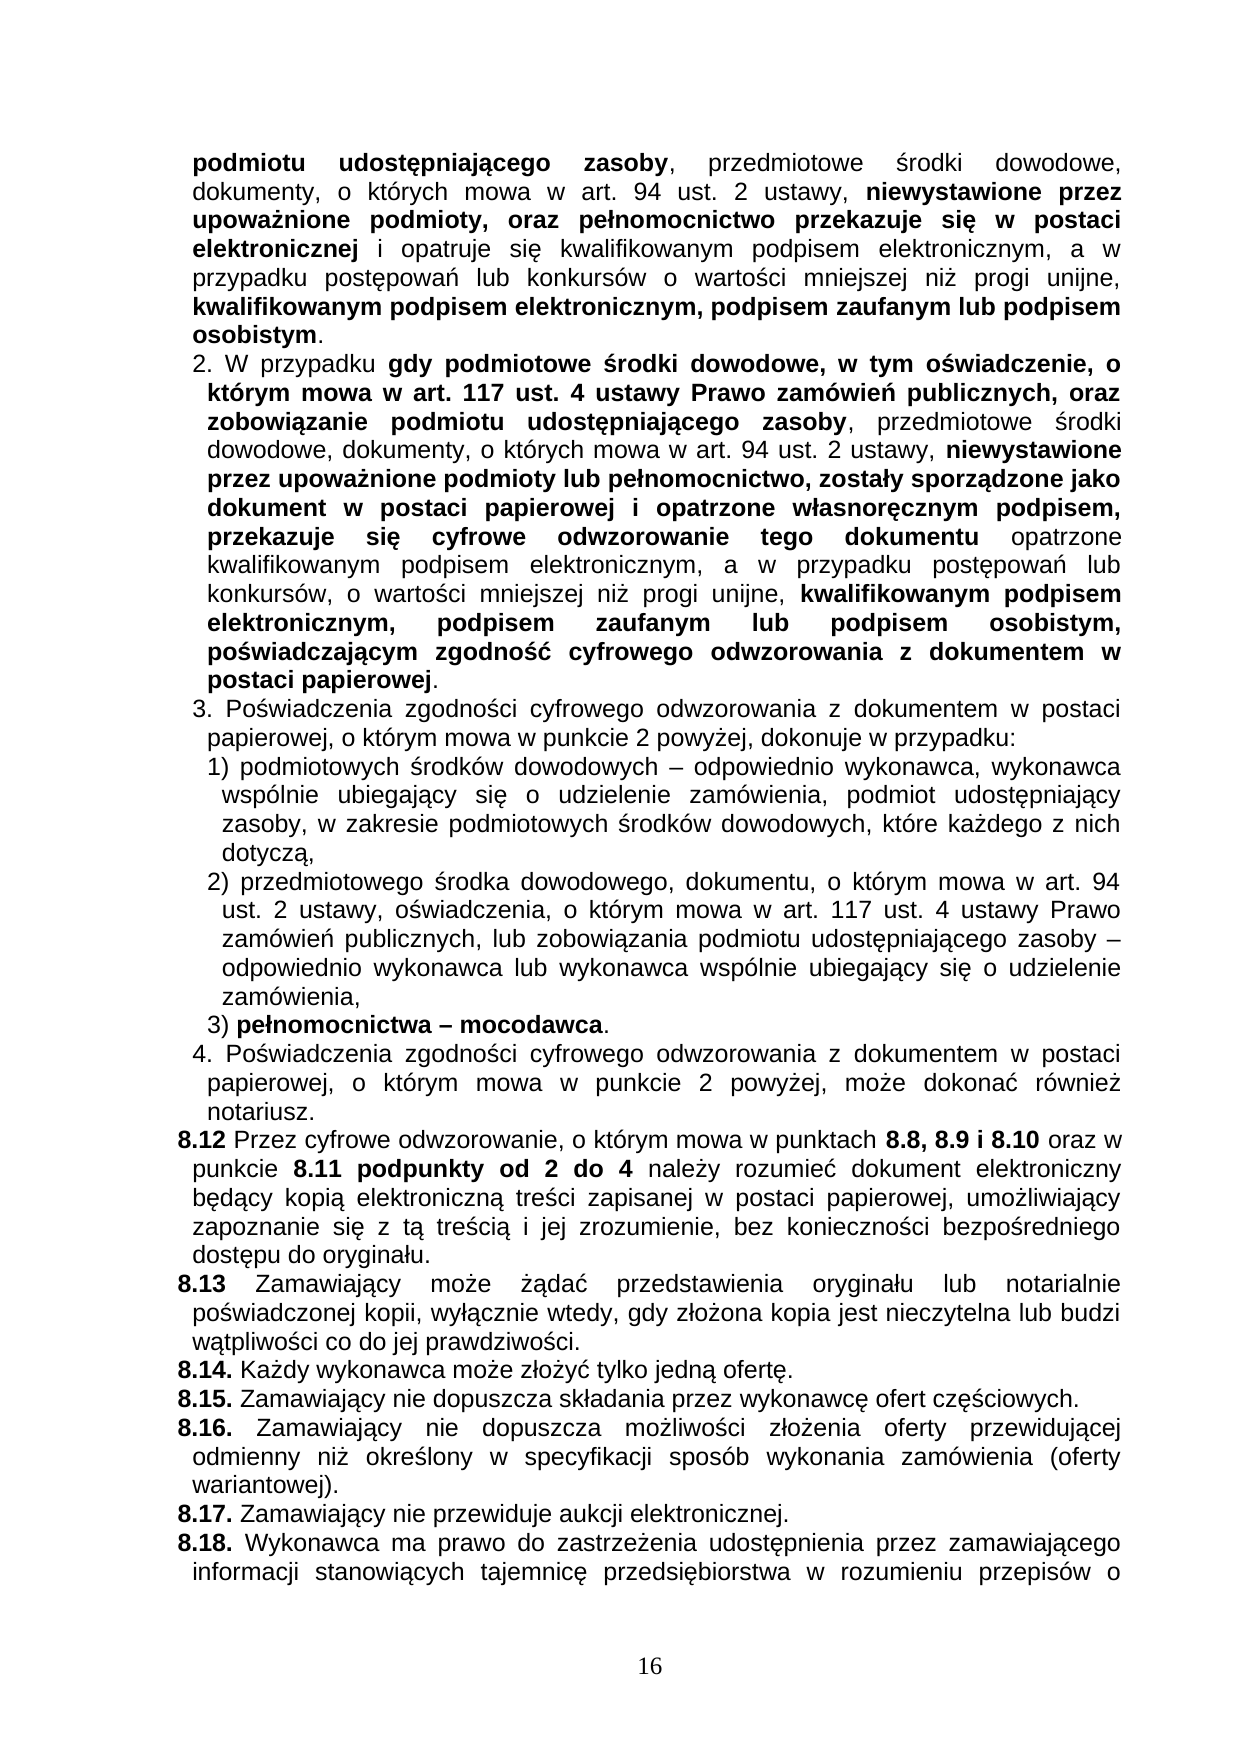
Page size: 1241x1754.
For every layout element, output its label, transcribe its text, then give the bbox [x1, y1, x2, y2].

text 8.16. Zamawiający nie dopuszcza możliwości złożenia oferty przewidującej odmienny niż określony w specyfikacji sposób wykonania zamówienia (oferty wariantowej). [177, 1413, 1122, 1499]
text 8.13 Zamawiający może żądać przedstawienia oryginału lub notarialnie poświadczonej kopii, wyłącznie wtedy, gdy złożona kopia jest nieczytelna lub budzi wątpliwości co do jej prawdziwości. [177, 1269, 1122, 1355]
text 8.15. Zamawiający nie dopuszcza składania przez wykonawcę ofert częściowych. [177, 1384, 1122, 1413]
text 3) pełnomocnictwa – mocodawca. [207, 1010, 1122, 1039]
text 2. W przypadku gdy podmiotowe środki dowodowe, w tym oświadczenie, o którym mowa w art. 117 ust. 4 ustawy Prawo zamówień publicznych, oraz zobowiązanie podmiotu udostępniającego zasoby, przedmiotowe środki dowodowe, dokumenty, o których mowa w art. 94 ust. 2 ustawy, niewystawione przez upoważnione podmioty lub pełnomocnictwo, zostały sporządzone jako dokument w postaci papierowej i opatrzone własnoręcznym podpisem, przekazuje się cyfrowe odwzorowanie tego dokumentu opatrzone kwalifikowanym podpisem elektronicznym, a w przypadku postępowań lub konkursów, o wartości mniejszej niż progi unijne, kwalifikowanym podpisem elektronicznym, podpisem zaufanym lub podpisem osobistym, poświadczającym zgodność cyfrowego odwzorowania z dokumentem w postaci papierowej. [192, 349, 1122, 694]
text 8.17. Zamawiający nie przewiduje aukcji elektronicznej. [177, 1499, 1122, 1528]
text 3. Poświadczenia zgodności cyfrowego odwzorowania z dokumentem w postaci papierowej, o którym mowa w punkcie 2 powyżej, dokonuje w przypadku: [192, 694, 1122, 751]
text 1) podmiotowych środków dowodowych – odpowiednio wykonawca, wykonawca wspólnie ubiegający się o udzielenie zamówienia, podmiot udostępniający zasoby, w zakresie podmiotowych środków dowodowych, które każdego z nich dotyczą, [207, 751, 1122, 866]
text 8.12 Przez cyfrowe odwzorowanie, o którym mowa w punktach 8.8, 8.9 i 8.10 oraz w punkcie 8.11 podpunkty od 2 do 4 należy rozumieć dokument elektroniczny będący kopią elektroniczną treści zapisanej w postaci papierowej, umożliwiający zapoznanie się z tą treścią i jej zrozumienie, bez konieczności bezpośredniego dostępu do oryginału. [177, 1125, 1122, 1269]
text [177, 1528, 1122, 1585]
text 4. Poświadczenia zgodności cyfrowego odwzorowania z dokumentem w postaci papierowej, o którym mowa w punkcie 2 powyżej, może dokonać również notariusz. [192, 1039, 1122, 1125]
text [177, 148, 1122, 349]
text 2) przedmiotowego środka dowodowego, dokumentu, o którym mowa w art. 94 ust. 2 ustawy, oświadczenia, o którym mowa w art. 117 ust. 4 ustawy Prawo zamówień publicznych, lub zobowiązania podmiotu udostępniającego zasoby – odpowiednio wykonawca lub wykonawca wspólnie ubiegający się o udzielenie zamówienia, [207, 866, 1122, 1010]
text 8.14. Każdy wykonawca może złożyć tylko jedną ofertę. [177, 1355, 1122, 1384]
